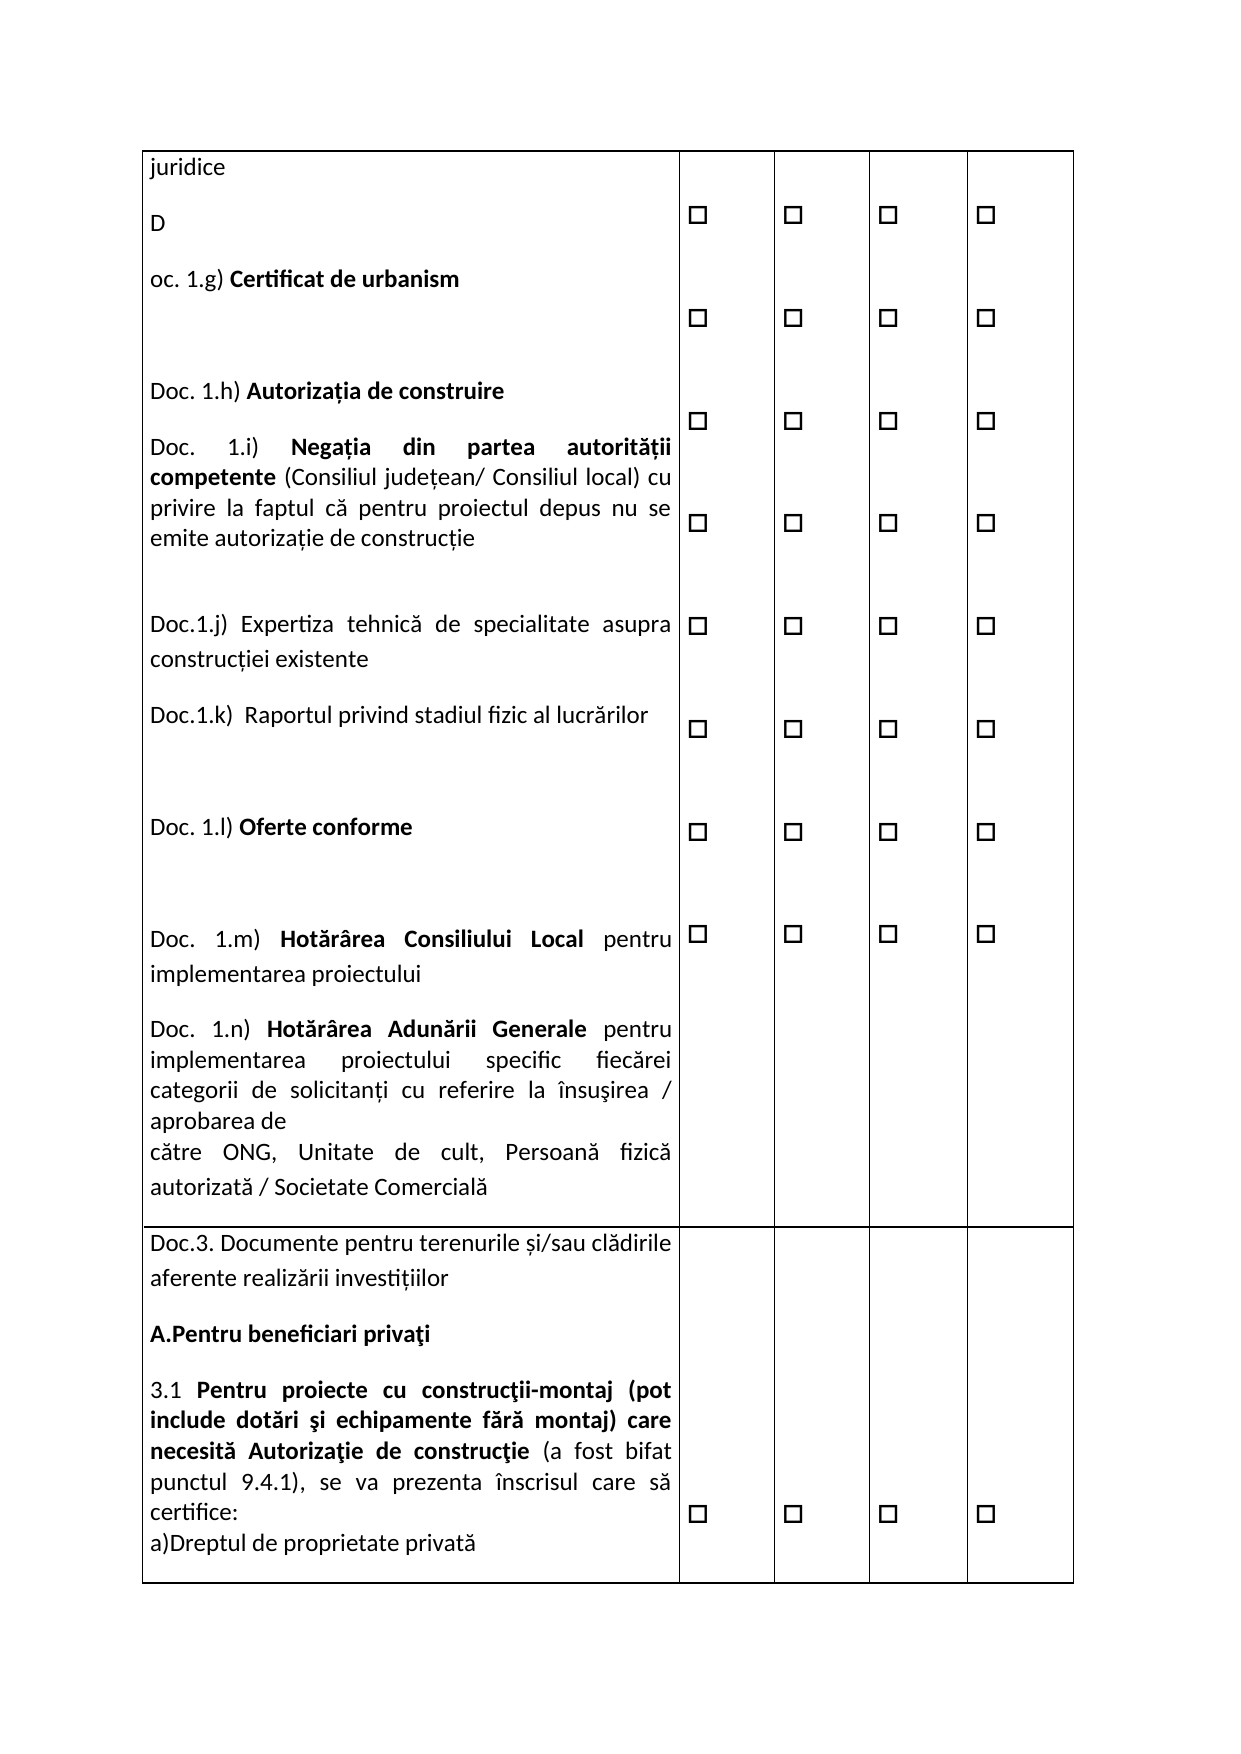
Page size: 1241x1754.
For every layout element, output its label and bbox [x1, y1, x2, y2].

table_cell [870, 152, 967, 1226]
table_cell [143, 1227, 679, 1582]
table_cell [968, 152, 1073, 1226]
table_cell [775, 152, 869, 1226]
table_cell [143, 152, 679, 1226]
table_cell [870, 1228, 967, 1582]
table_cell [680, 1228, 774, 1582]
table_cell [680, 152, 774, 1226]
table_cell [775, 1228, 869, 1582]
table_cell [968, 1228, 1073, 1582]
